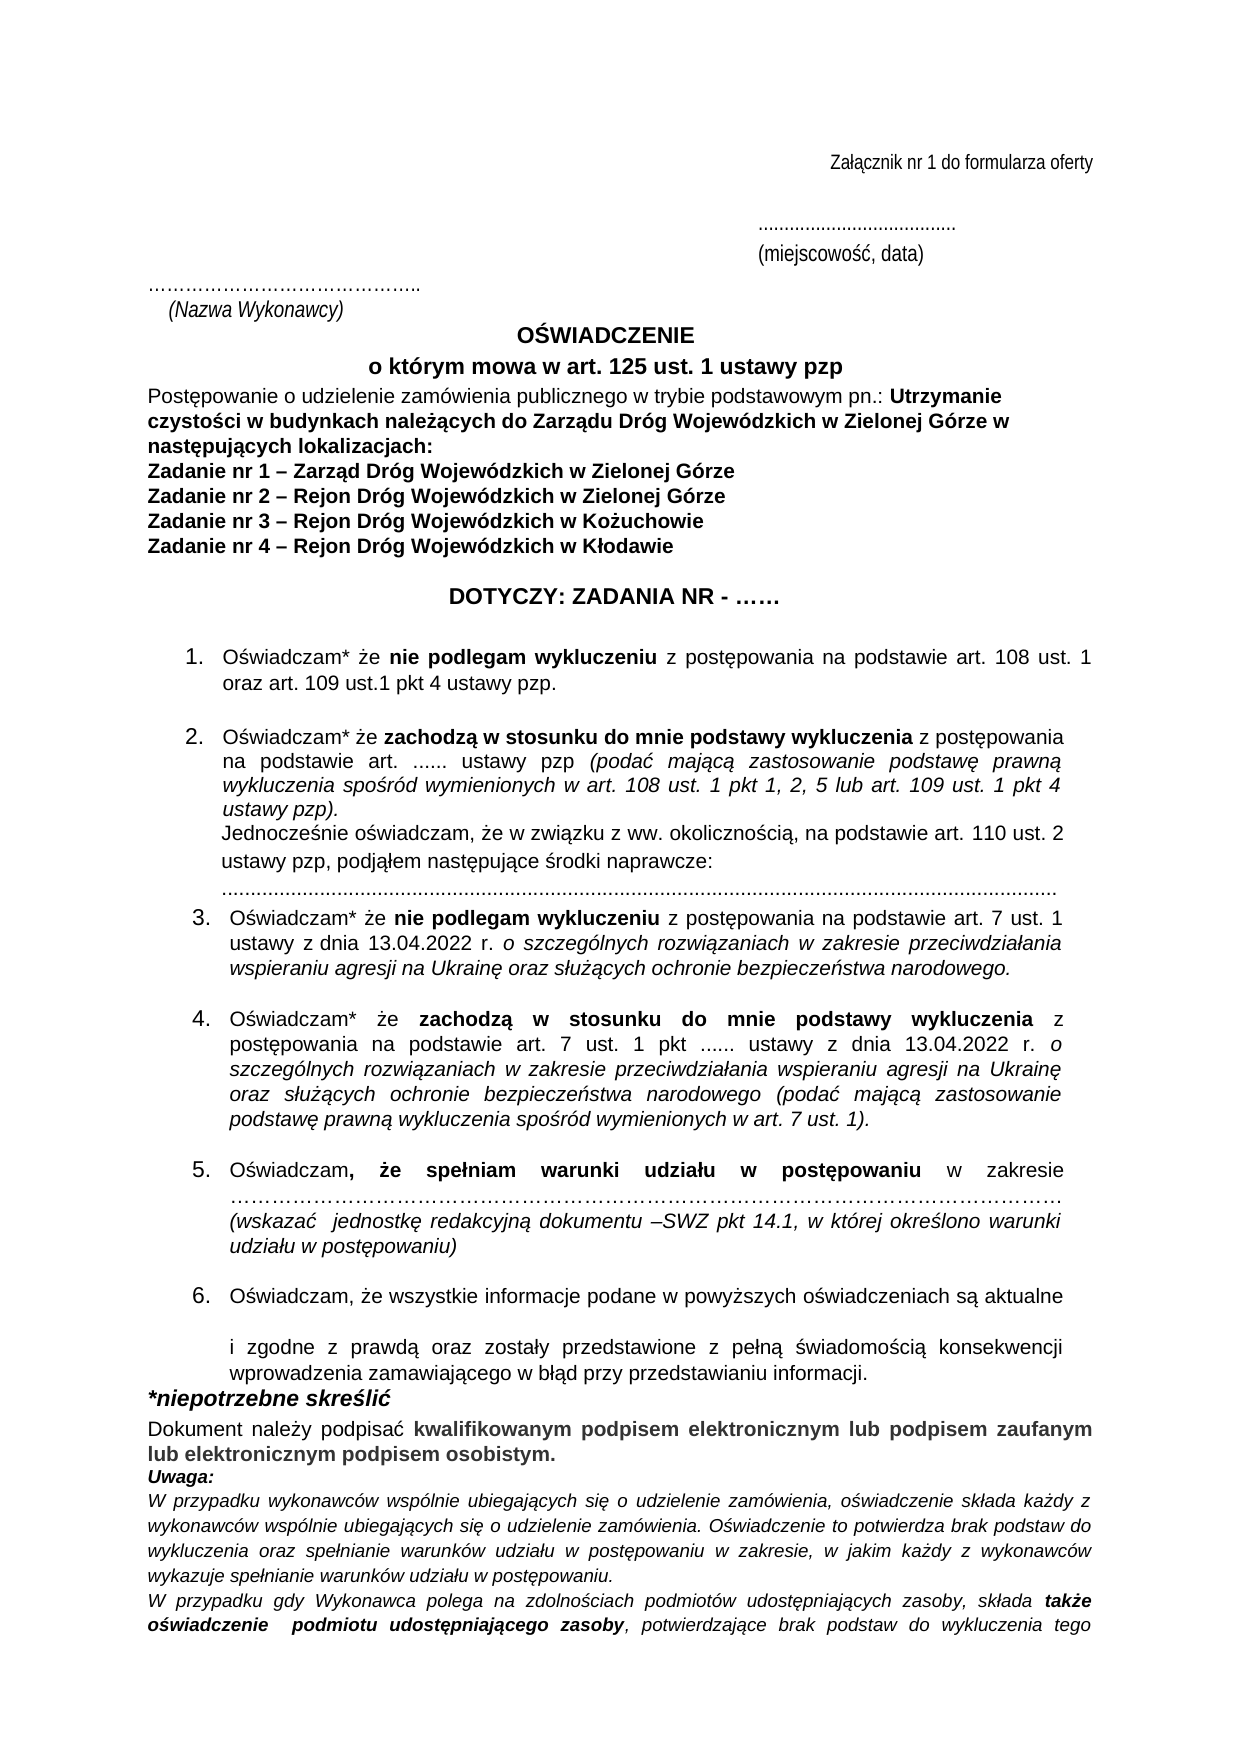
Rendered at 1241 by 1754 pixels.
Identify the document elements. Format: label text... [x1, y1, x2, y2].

text …………………………………….. [147, 270, 1093, 296]
text ...................................... (miejscowość, data) [758, 209, 1093, 266]
text (Nazwa Wykonawcy) [147, 296, 1093, 322]
text OŚWIADCZENIE [147, 322, 1064, 349]
text ................................................................................................................................................. [147, 876, 1064, 900]
text Dokument należy podpisać kwalifikowanym podpisem elektronicznym lub podpisem zaufanym lub elektronicznym podpisem osobistym. [147, 1415, 1093, 1465]
text Uwaga: [147, 1465, 1064, 1487]
list Oświadczam* że nie podlegam wykluczeniu z postępowania na podstawie art. 108 ust. 1 oraz art. 109 ust.1 pkt 4 ustawy pzp. [185, 643, 1093, 695]
list Oświadczam, że spełniam warunki udziału w postępowaniu w zakresie ………………………………………………………………………………………………………… (wskazać jednostkę redakcyjną dokumentu –SWZ pkt 14.1, w której określono warunki udziału w postępowaniu) [192, 1156, 1064, 1257]
text Jednocześnie oświadczam, że w związku z ww. okolicznością, na podstawie art. 110 ust. 2 ustawy pzp, podjąłem następujące środki naprawcze: [221, 821, 1064, 872]
text W przypadku wykonawców wspólnie ubiegających się o udzielenie zamówienia, oświadczenie składa każdy z wykonawców wspólnie ubiegających się o udzielenie zamówienia. Oświadczenie to potwierdza brak podstaw do wykluczenia oraz spełnianie warunków udziału w postępowaniu w zakresie, w jakim każdy z wykonawców wykazuje spełnianie warunków udziału w postępowaniu. [147, 1490, 1093, 1586]
text Zadanie nr 2 – Rejon Dróg Wojewódzkich w Zielonej Górze [147, 483, 1093, 508]
text o którym mowa w art. 125 ust. 1 ustawy pzp [147, 353, 1064, 379]
text Zadanie nr 3 – Rejon Dróg Wojewódzkich w Kożuchowie [147, 508, 1093, 533]
text Zadanie nr 4 – Rejon Dróg Wojewódzkich w Kłodawie [147, 533, 1093, 558]
text Zadanie nr 1 – Zarząd Dróg Wojewódzkich w Zielonej Górze [147, 458, 1093, 483]
list Oświadczam* że zachodzą w stosunku do mnie podstawy wykluczenia z postępowania na podstawie art. ...... ustawy pzp (podać mającą zastosowanie podstawę prawną wykluczenia spośród wymienionych w art. 108 ust. 1 pkt 1, 2, 5 lub art. 109 ust. 1 pkt 4 ustawy pzp). [185, 723, 1064, 821]
text Załącznik nr 1 do formularza oferty [147, 150, 1093, 174]
text Postępowanie o udzielenie zamówienia publicznego w trybie podstawowym pn.: Utrzymanie czystości w budynkach należących do Zarządu Dróg Wojewódzkich w Zielonej Górze w następujących lokalizacjach: [147, 383, 1093, 458]
list Oświadczam, że wszystkie informacje podane w powyższych oświadczeniach są aktualne i zgodne z prawdą oraz zostały przedstawione z pełną świadomością konsekwencji wprowadzenia zamawiającego w błąd przy przedstawianiu informacji. [192, 1282, 1064, 1385]
text *niepotrzebne skreślić [147, 1385, 1129, 1412]
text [147, 1589, 1093, 1636]
text DOTYCZY: ZADANIA NR - …… [147, 583, 1082, 609]
list Oświadczam* że nie podlegam wykluczeniu z postępowania na podstawie art. 7 ust. 1 ustawy z dnia 13.04.2022 r. o szczególnych rozwiązaniach w zakresie przeciwdziałania wspieraniu agresji na Ukrainę oraz służących ochronie bezpieczeństwa narodowego. [192, 903, 1064, 980]
list Oświadczam* że zachodzą w stosunku do mnie podstawy wykluczenia z postępowania na podstawie art. 7 ust. 1 pkt ...... ustawy z dnia 13.04.2022 r. o szczególnych rozwiązaniach w zakresie przeciwdziałania wspieraniu agresji na Ukrainę oraz służących ochronie bezpieczeństwa narodowego (podać mającą zastosowanie podstawę prawną wykluczenia spośród wymienionych w art. 7 ust. 1). [192, 1005, 1064, 1131]
